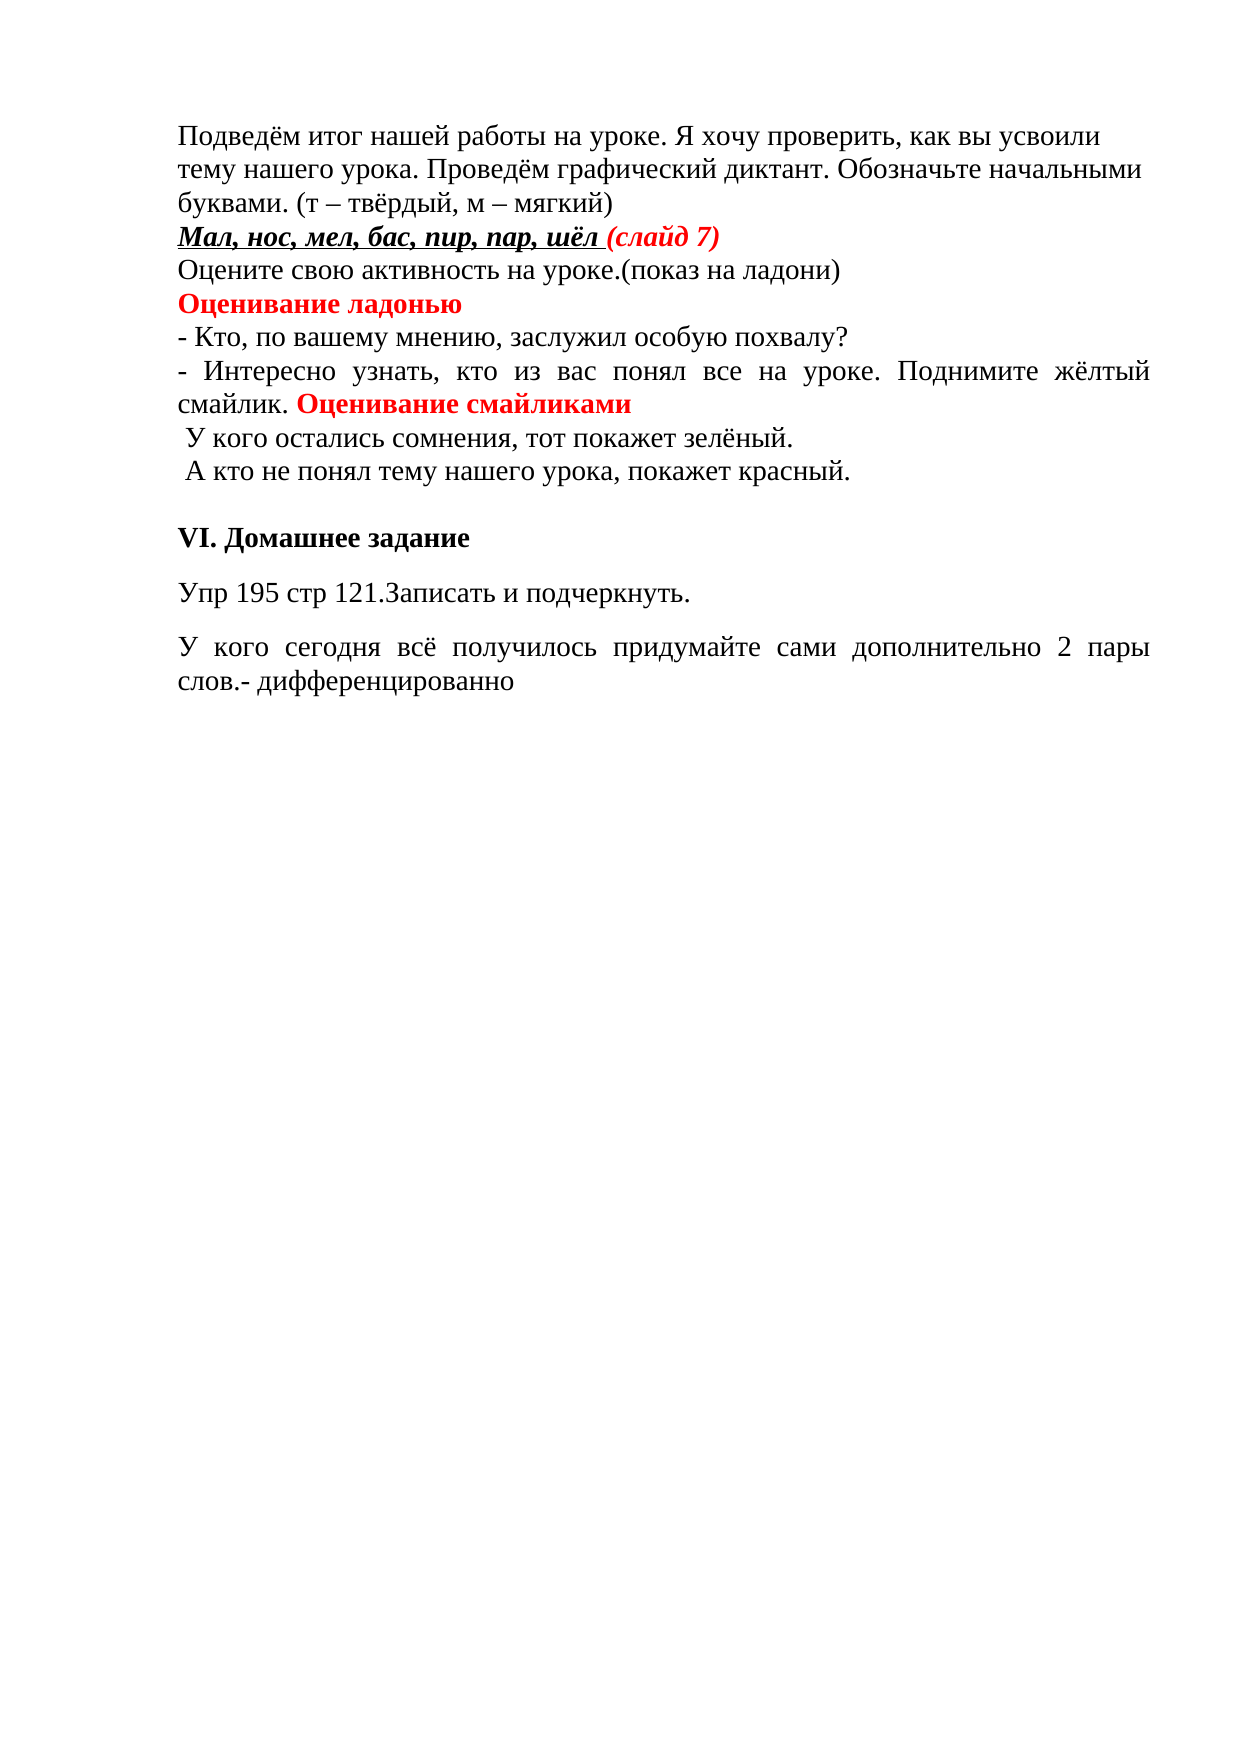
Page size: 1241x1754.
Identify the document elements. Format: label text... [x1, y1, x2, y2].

text Упр 195 стр 121.Записать и подчеркнуть. [177, 575, 1152, 608]
text Оцените свою активность на уроке.(показ на ладони) [177, 252, 1152, 286]
text У кого остались сомнения, тот покажет зелёный. [177, 420, 1152, 453]
text А кто не понял тему нашего урока, покажет красный. [177, 453, 1152, 487]
text У кого сегодня всё получилось придумайте сами дополнительно 2 пары слов.- дифференцированно [177, 629, 1152, 696]
text Мал, нос, мел, бас, пир, пар, шёл (слайд 7) [177, 219, 1152, 252]
text - Интересно узнать, кто из вас понял все на уроке. Поднимите жёлтый смайлик. Оценивание смайликами [177, 353, 1152, 420]
text VI. Домашнее задание [177, 521, 1152, 554]
text Оценивание ладонью [177, 286, 1152, 319]
text - Кто, по вашему мнению, заслужил особую похвалу? [177, 319, 1152, 353]
text Подведём итог нашей работы на уроке. Я хочу проверить, как вы усвоили тему нашего урока. Проведём графический диктант. Обозначьте начальными буквами. (т – твёрдый, м – мягкий) [177, 118, 1152, 219]
